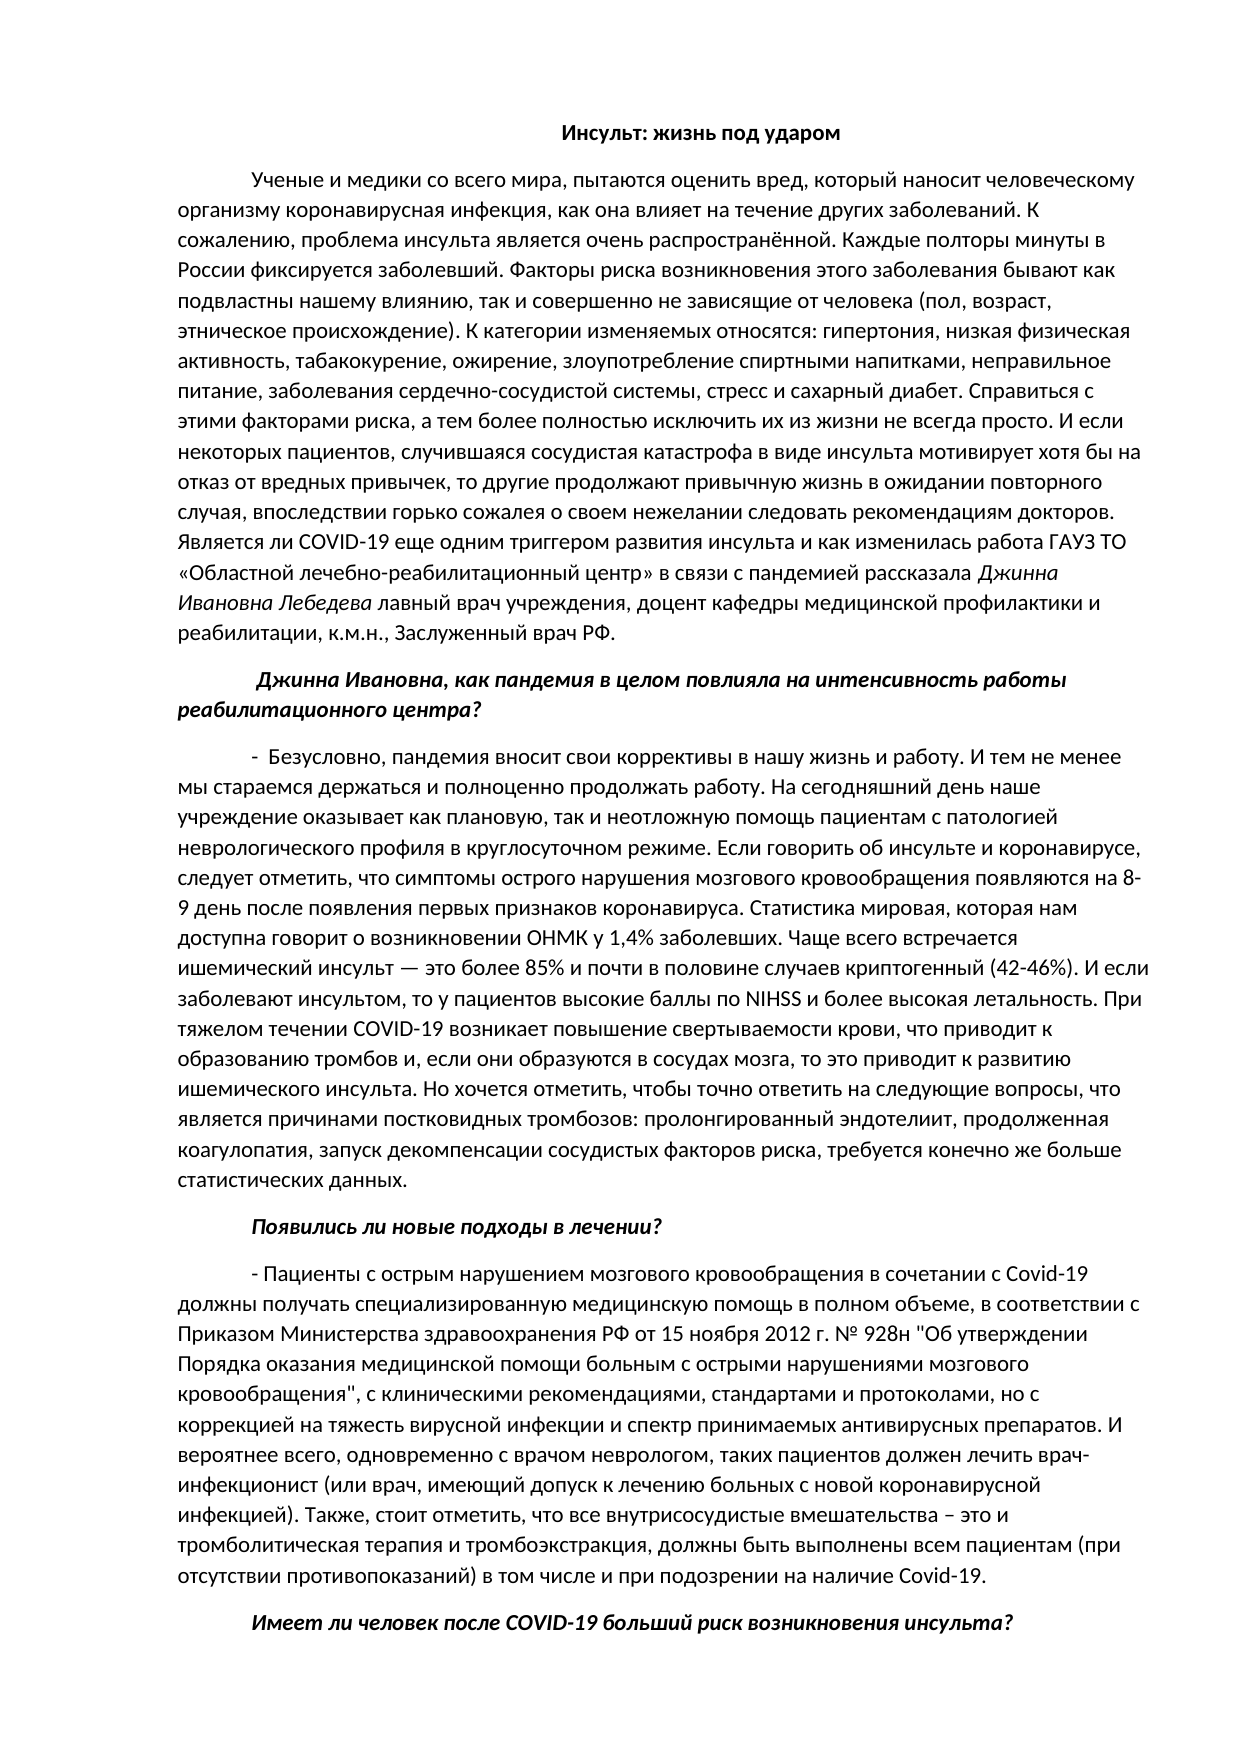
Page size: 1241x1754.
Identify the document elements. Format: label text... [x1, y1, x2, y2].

text Ученые и медики со всего мира, пытаются оценить вред, который наносит человеческому организму коронавирусная инфекция, как она влияет на течение других заболеваний. К сожалению, проблема инсульта является очень распространённой. Каждые полторы минуты в России фиксируется заболевший. Факторы риска возникновения этого заболевания бывают как подвластны нашему влиянию, так и совершенно не зависящие от человека (пол, возраст, этническое происхождение). К категории изменяемых относятся: гипертония, низкая физическая активность, табакокурение, ожирение, злоупотребление спиртными напитками, неправильное питание, заболевания сердечно-сосудистой системы, стресс и сахарный диабет. Справиться с этими факторами риска, а тем более полностью исключить их из жизни не всегда просто. И если некоторых пациентов, случившаяся сосудистая катастрофа в виде инсульта мотивирует хотя бы на отказ от вредных привычек, то другие продолжают привычную жизнь в ожидании повторного случая, впоследствии горько сожалея о своем нежелании следовать рекомендациям докторов. Является ли COVID-19 еще одним триггером развития инсульта и как изменилась работа ГАУЗ ТО «Областной лечебно-реабилитационный центр» в связи с пандемией рассказала Джинна Ивановна Лебедева лавный врач учреждения, доцент кафедры медицинской профилактики и реабилитации, к.м.н., Заслуженный врач РФ. [177, 165, 1152, 646]
text Джинна Ивановна, как пандемия в целом повлияла на интенсивность работы реабилитационного центра? [177, 665, 1152, 723]
text - Пациенты с острым нарушением мозгового кровообращения в сочетании с Covid-19 должны получать специализированную медицинскую помощь в полном объеме, в соответствии с Приказом Министерства здравоохранения РФ от 15 ноября 2012 г. № 928н "Об утверждении Порядка оказания медицинской помощи больным с острыми нарушениями мозгового кровообращения", с клиническими рекомендациями, стандартами и протоколами, но с коррекцией на тяжесть вирусной инфекции и спектр принимаемых антивирусных препаратов. И вероятнее всего, одновременно с врачом неврологом, таких пациентов должен лечить врач-инфекционист (или врач, имеющий допуск к лечению больных с новой коронавирусной инфекцией). Также, стоит отметить, что все внутрисосудистые вмешательства – это и тромболитическая терапия и тромбоэкстракция, должны быть выполнены всем пациентам (при отсутствии противопоказаний) в том числе и при подозрении на наличие Covid-19. [177, 1259, 1152, 1589]
text Появились ли новые подходы в лечении? [177, 1212, 1152, 1240]
text Имеет ли человек после COVID-19 больший риск возникновения инсульта? [177, 1608, 1152, 1636]
text Инсульт: жизнь под ударом [177, 118, 1152, 146]
text - Безусловно, пандемия вносит свои коррективы в нашу жизнь и работу. И тем не менее мы стараемся держаться и полноценно продолжать работу. На сегодняшний день наше учреждение оказывает как плановую, так и неотложную помощь пациентам с патологией неврологического профиля в круглосуточном режиме. Если говорить об инсульте и коронавирусе, следует отметить, что симптомы острого нарушения мозгового кровообращения появляются на 8-9 день после появления первых признаков коронавируса. Статистика мировая, которая нам доступна говорит о возникновении ОНМК у 1,4% заболевших. Чаще всего встречается ишемический инсульт — это более 85% и почти в половине случаев криптогенный (42-46%). И если заболевают инсультом, то у пациентов высокие баллы по NIHSS и более высокая летальность. При тяжелом течении COVID-19 возникает повышение свертываемости крови, что приводит к образованию тромбов и, если они образуются в сосудах мозга, то это приводит к развитию ишемического инсульта. Но хочется отметить, чтобы точно ответить на следующие вопросы, что является причинами постковидных тромбозов: пролонгированный эндотелиит, продолженная коагулопатия, запуск декомпенсации сосудистых факторов риска, требуется конечно же больше статистических данных. [177, 742, 1152, 1193]
